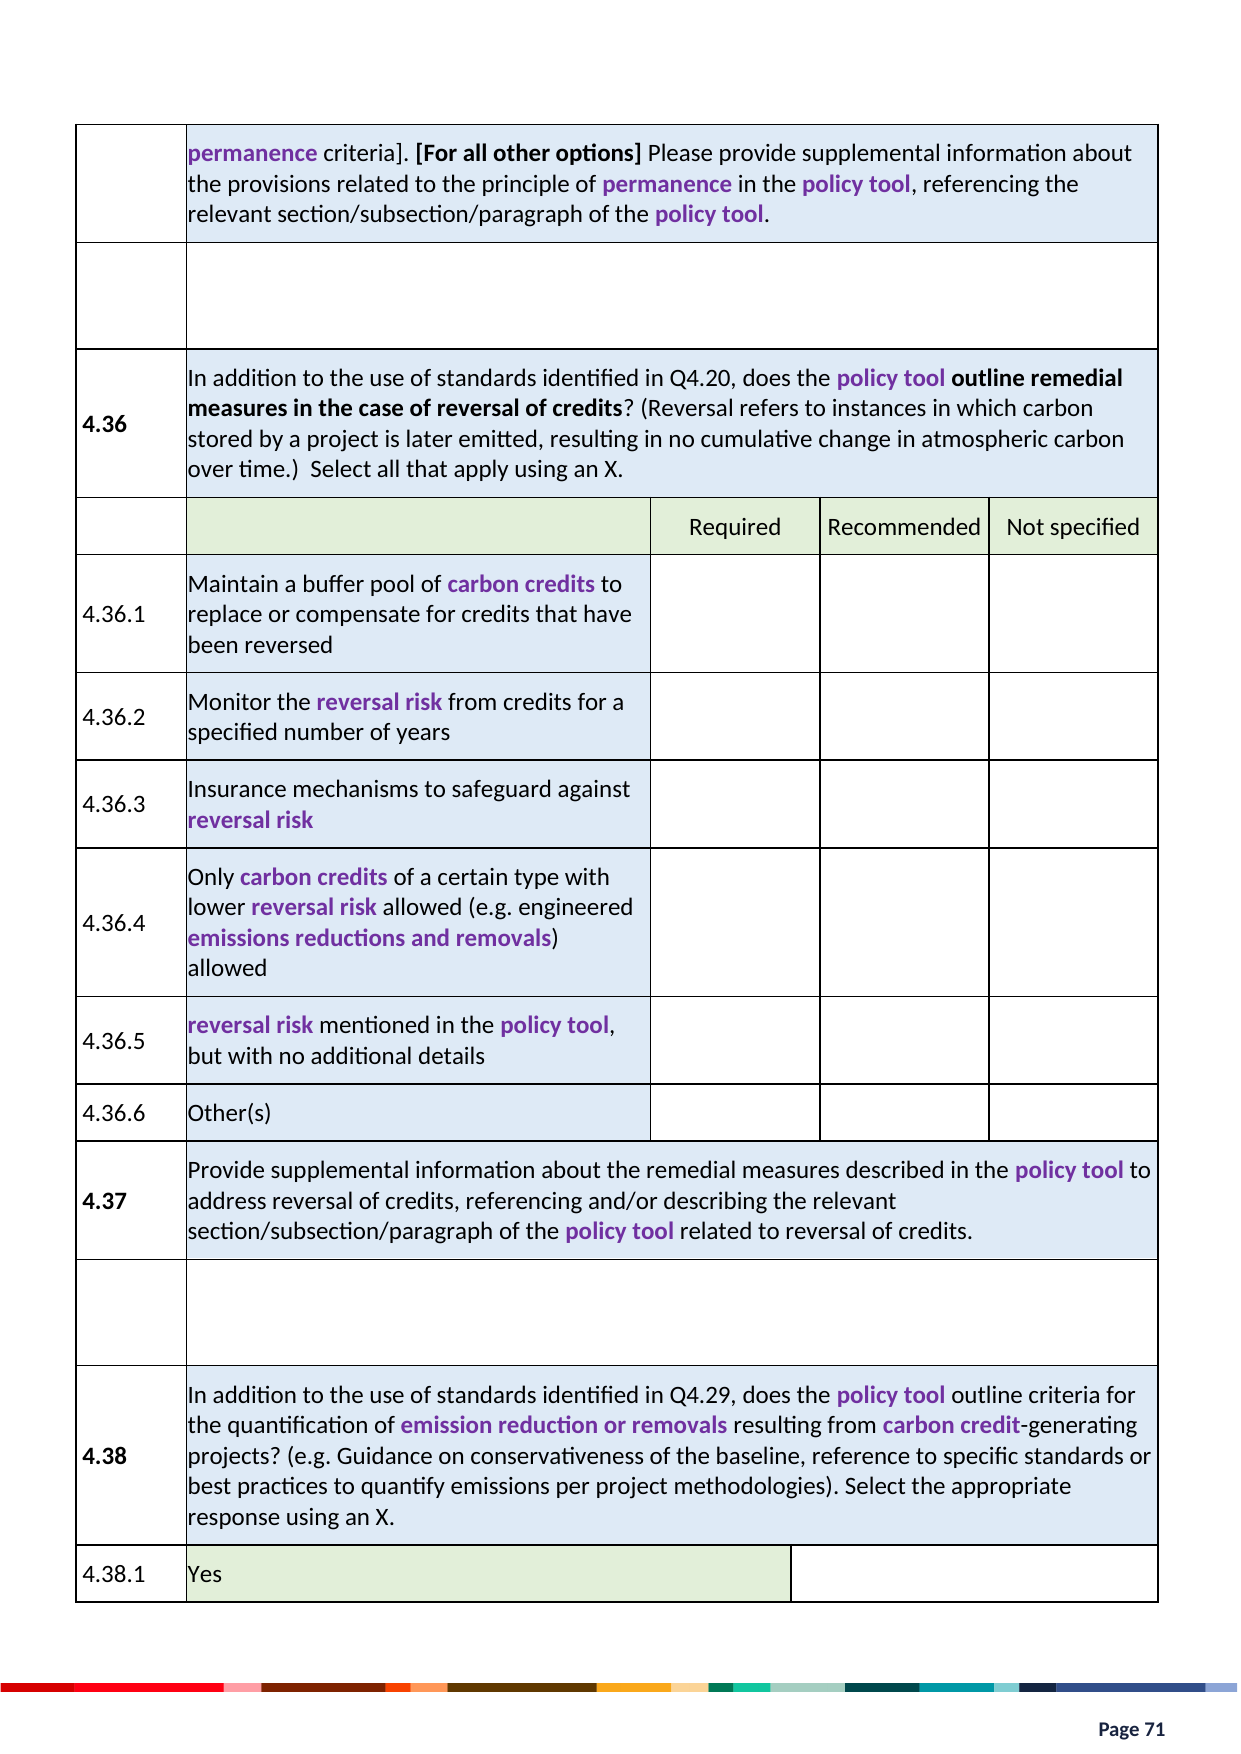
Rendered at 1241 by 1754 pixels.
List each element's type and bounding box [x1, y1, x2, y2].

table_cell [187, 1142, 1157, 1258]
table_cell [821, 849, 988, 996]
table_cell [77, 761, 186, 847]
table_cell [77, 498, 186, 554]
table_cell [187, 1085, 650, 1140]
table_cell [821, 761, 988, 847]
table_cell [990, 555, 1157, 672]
picture [0, 1683, 1236, 1692]
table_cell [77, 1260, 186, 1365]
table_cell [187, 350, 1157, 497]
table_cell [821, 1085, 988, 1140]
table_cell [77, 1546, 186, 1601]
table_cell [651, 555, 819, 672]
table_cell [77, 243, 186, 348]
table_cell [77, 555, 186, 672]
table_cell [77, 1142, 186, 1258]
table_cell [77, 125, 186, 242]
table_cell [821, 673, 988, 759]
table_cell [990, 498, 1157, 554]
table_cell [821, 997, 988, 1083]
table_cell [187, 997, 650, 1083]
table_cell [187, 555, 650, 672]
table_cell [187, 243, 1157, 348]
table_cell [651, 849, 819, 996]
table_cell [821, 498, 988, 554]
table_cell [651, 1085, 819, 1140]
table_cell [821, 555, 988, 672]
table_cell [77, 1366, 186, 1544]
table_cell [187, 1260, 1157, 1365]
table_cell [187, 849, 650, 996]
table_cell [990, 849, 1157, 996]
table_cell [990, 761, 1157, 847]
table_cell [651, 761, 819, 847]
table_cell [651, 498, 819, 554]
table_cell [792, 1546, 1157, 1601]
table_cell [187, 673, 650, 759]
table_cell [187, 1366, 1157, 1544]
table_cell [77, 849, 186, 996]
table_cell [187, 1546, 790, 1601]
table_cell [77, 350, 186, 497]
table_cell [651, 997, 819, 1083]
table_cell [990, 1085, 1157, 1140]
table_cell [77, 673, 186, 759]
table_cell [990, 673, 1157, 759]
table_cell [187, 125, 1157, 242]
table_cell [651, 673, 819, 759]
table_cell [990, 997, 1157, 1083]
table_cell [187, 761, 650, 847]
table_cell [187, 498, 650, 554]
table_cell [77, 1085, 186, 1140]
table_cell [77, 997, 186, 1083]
